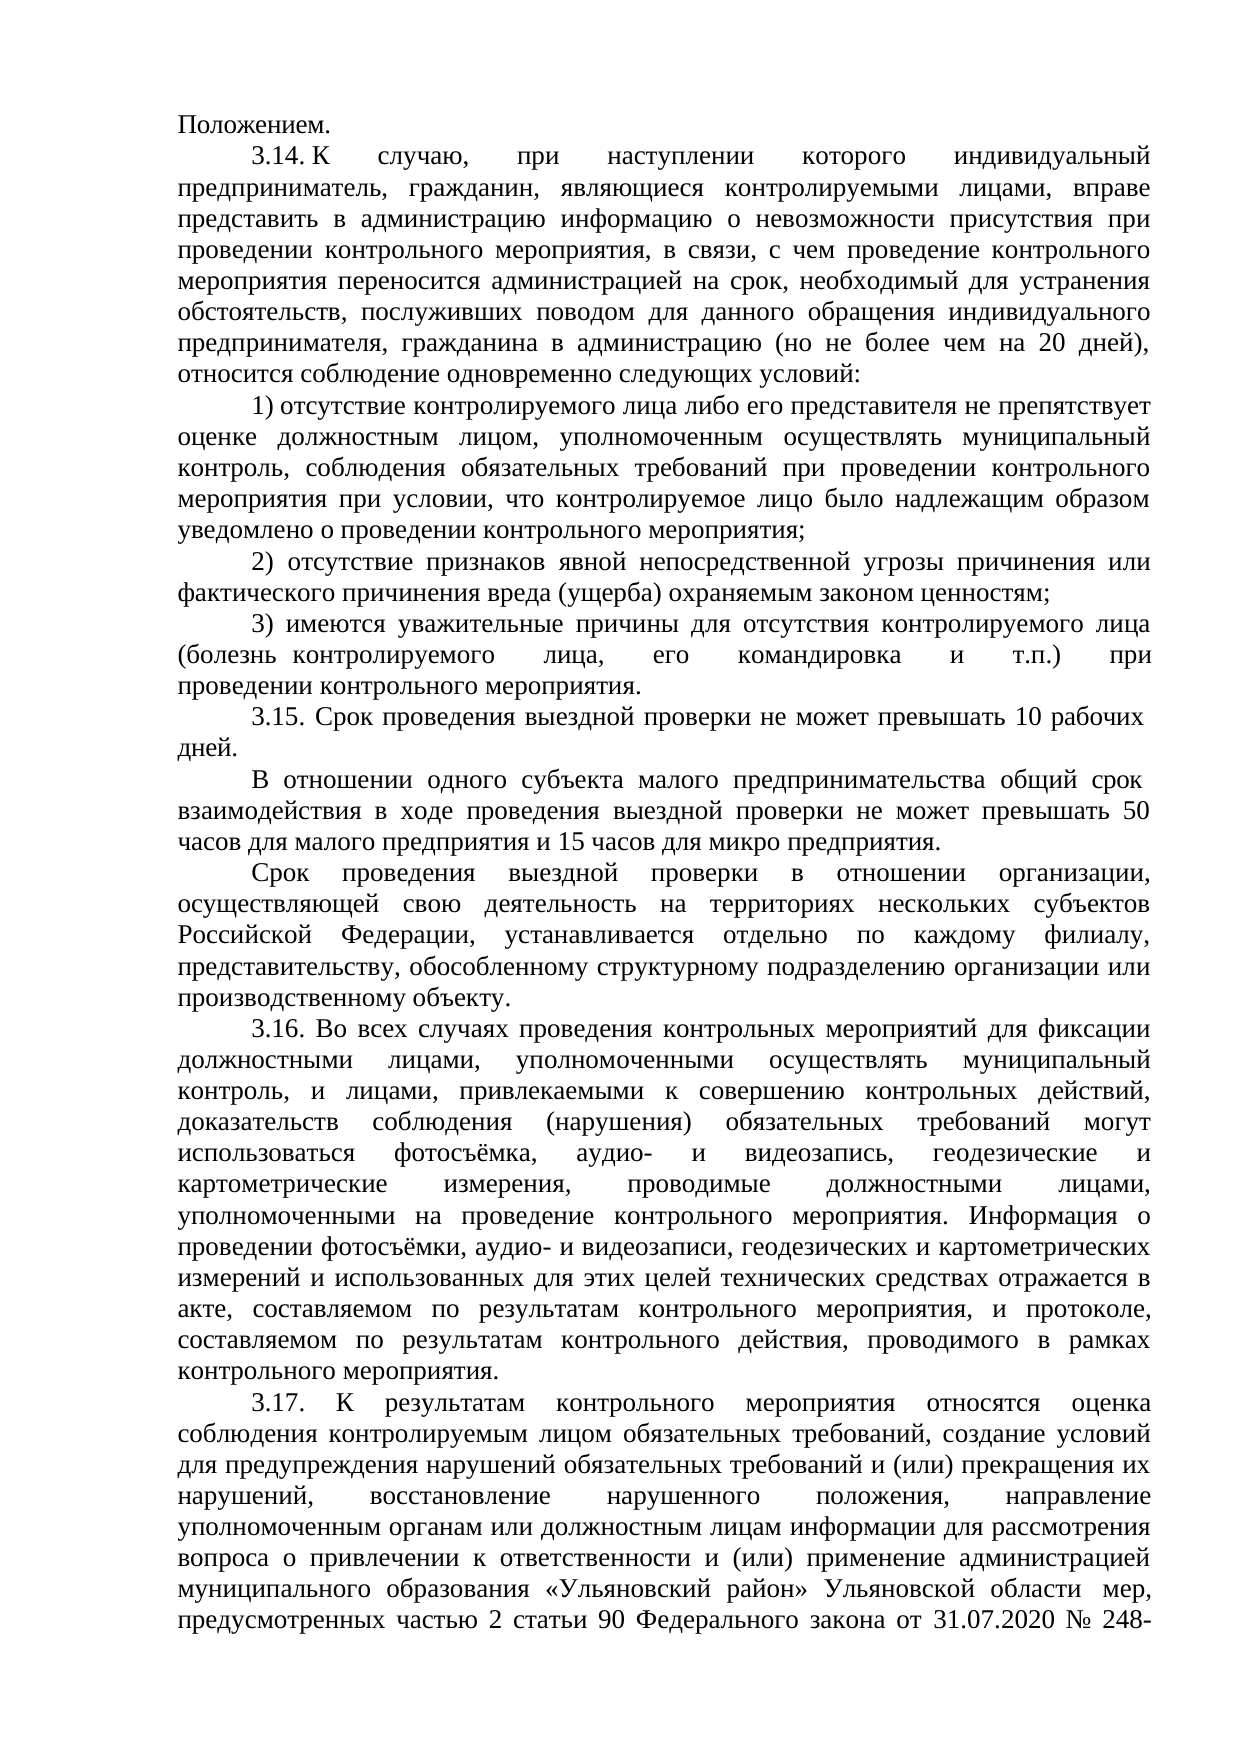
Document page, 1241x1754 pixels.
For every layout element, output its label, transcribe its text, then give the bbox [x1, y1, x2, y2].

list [177, 1386, 1152, 1635]
list отсутствие контролируемого лица либо его представителя не препятствует оценке должностным лицом, уполномоченным осуществлять муниципальный контроль, соблюдения обязательных требований при проведении контрольного мероприятия при условии, что контролируемое лицо было надлежащим образом уведомлено о проведении контрольного мероприятия; [177, 389, 1151, 544]
text взаимодействия в ходе проведения выездной проверки не может превышать 50 часов для малого предприятия и 15 часов для микро предприятия. [177, 794, 1151, 856]
list имеются уважительные причины для отсутствия контролируемого лица (болезнь контролируемого лица, его командировка и т.п.) при проведении контрольного мероприятия. [177, 607, 1152, 700]
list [177, 108, 1151, 139]
list К случаю, при наступлении которого индивидуальный предприниматель, гражданин, являющиеся контролируемыми лицами, вправе представить в администрацию информацию о невозможности присутствия при проведении контрольного мероприятия, в связи, с чем проведение контрольного мероприятия переносится администрацией на срок, необходимый для устранения обстоятельств, послуживших поводом для данного обращения индивидуального предпринимателя, гражданина в администрацию (но не более чем на 20 дней), относится соблюдение одновременно следующих условий: [177, 139, 1151, 389]
list Срок проведения выездной проверки не может превышать 10 рабочих [251, 700, 1181, 732]
text В отношении одного субъекта малого предпринимательства общий срок [251, 763, 1181, 794]
text Срок проведения выездной проверки в отношении организации, осуществляющей свою деятельность на территориях нескольких субъектов Российской Федерации, устанавливается отдельно по каждому филиалу, представительству, обособленному структурному подразделению организации или производственному объекту. [177, 856, 1151, 1012]
text дней. [177, 732, 1181, 763]
list отсутствие признаков явной непосредственной угрозы причинения или фактического причинения вреда (ущерба) охраняемым законом ценностям; [177, 545, 1152, 607]
list Во всех случаях проведения контрольных мероприятий для фиксации должностными лицами, уполномоченными осуществлять муниципальный контроль, и лицами, привлекаемыми к совершению контрольных действий, доказательств соблюдения (нарушения) обязательных требований могут использоваться фотосъёмка, аудио- и видеозапись, геодезические и картометрические измерения, проводимые должностными лицами, уполномоченными на проведение контрольного мероприятия. Информация о проведении фотосъёмки, аудио- и видеозаписи, геодезических и картометрических измерений и использованных для этих целей технических средствах отражается в акте, составляемом по результатам контрольного мероприятия, и протоколе, составляемом по результатам контрольного действия, проводимого в рамках контрольного мероприятия. [177, 1012, 1152, 1386]
